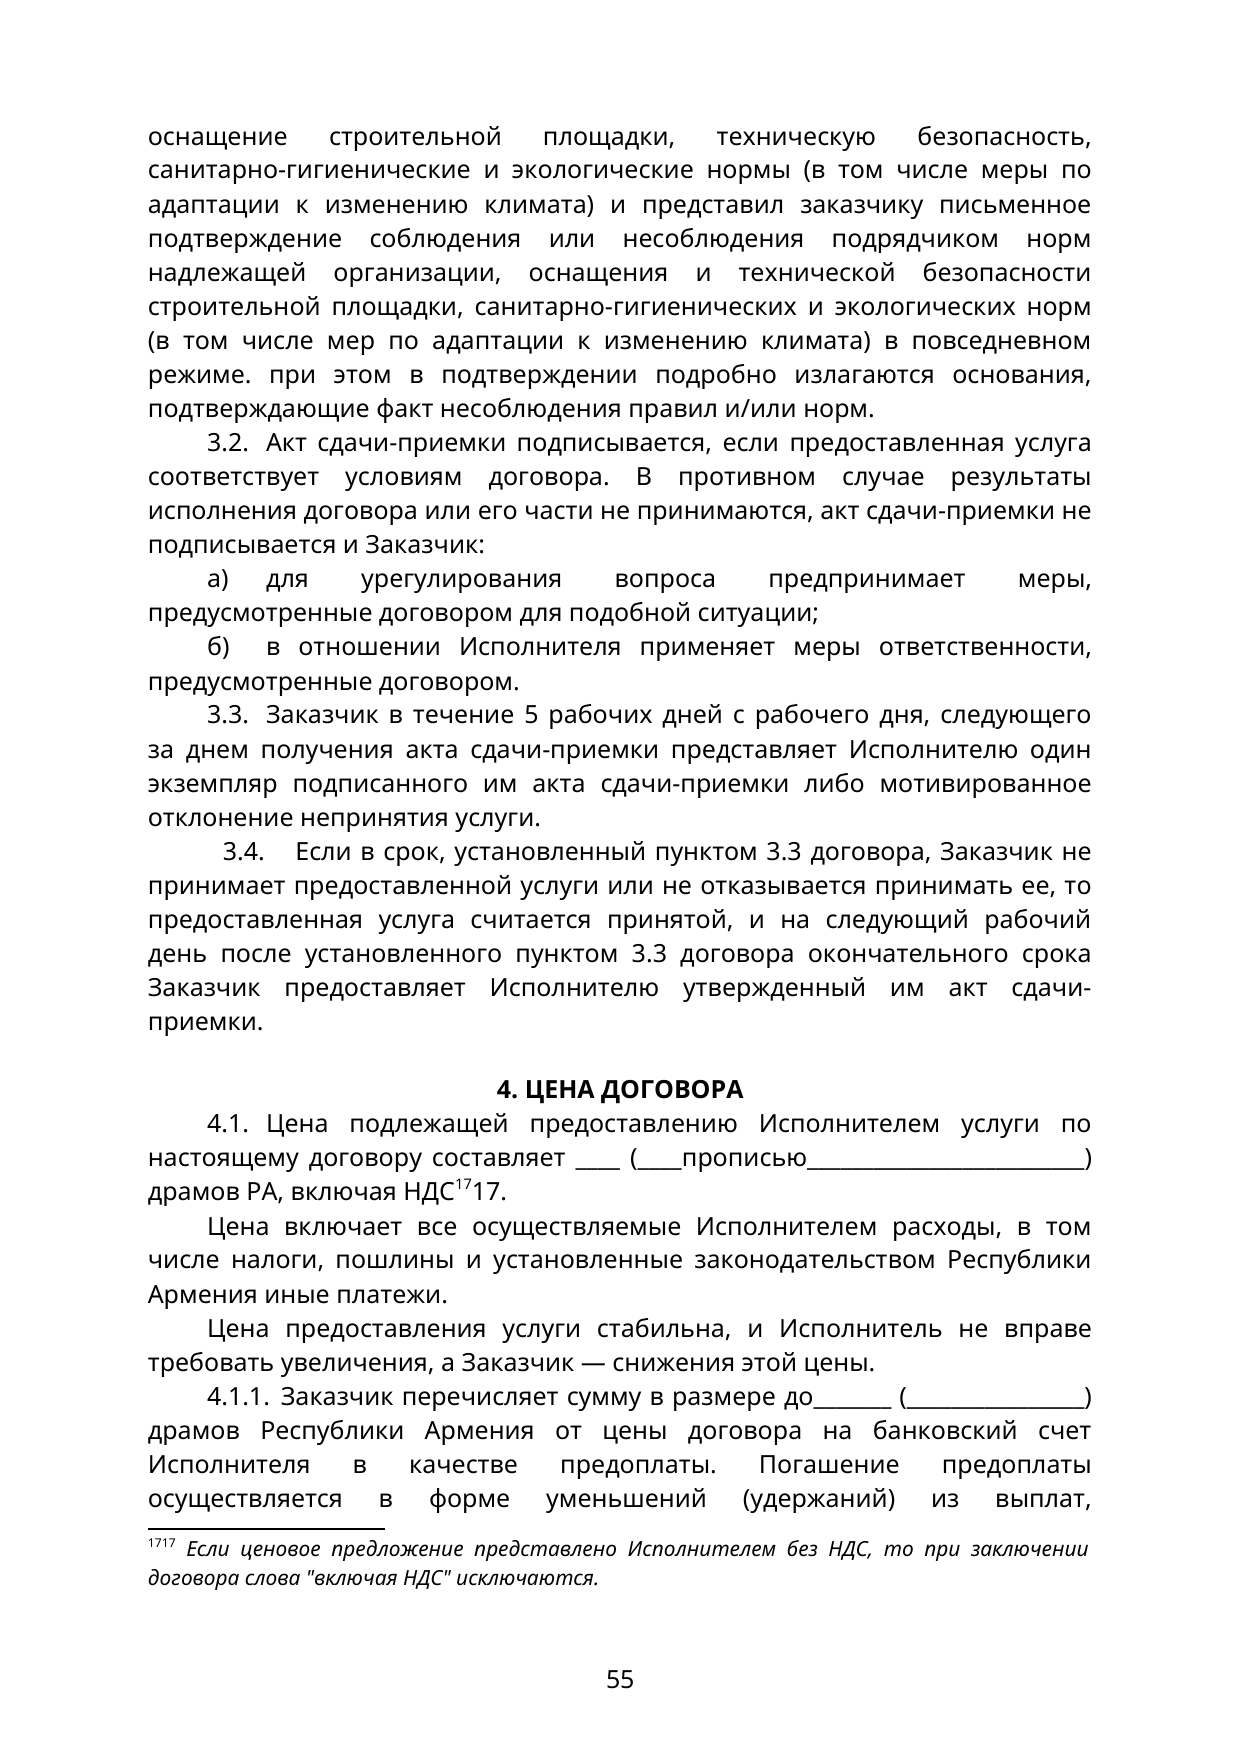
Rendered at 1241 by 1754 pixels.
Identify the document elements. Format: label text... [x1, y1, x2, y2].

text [148, 1378, 1092, 1515]
text 3.4. Если в срок, установленный пунктом 3.3 договора, Заказчик не принимает предоставленной услуги или не отказывается принимать ее, то предоставленная услуга считается принятой, и на следующий рабочий день после установленного пунктом 3.3 договора окончательного срока Заказчик предоставляет Исполнителю утвержденный им акт сдачи-приемки. [148, 833, 1092, 1038]
text б) в отношении Исполнителя применяет меры ответственности, предусмотренные договором. [148, 629, 1092, 697]
text 4.1. Цена подлежащей предоставлению Исполнителем услуги по настоящему договору составляет ____ (____прописью_________________________) драмов РА, включая НДС17. [148, 1106, 1092, 1208]
text а) для урегулирования вопроса предпринимает меры, предусмотренные договором для подобной ситуации; [148, 561, 1092, 629]
text Цена включает все осуществляемые Исполнителем расходы, в том числе налоги, пошлины и установленные законодательством Республики Армения иные платежи. [148, 1208, 1092, 1310]
text 3.3. Заказчик в течение 5 рабочих дней с рабочего дня, следующего за днем получения акта сдачи-приемки представляет Исполнителю один экземпляр подписанного им акта сдачи-приемки либо мотивированное отклонение непринятия услуги. [148, 697, 1092, 833]
text Цена предоставления услуги стабильна, и Исполнитель не вправе требовать увеличения, а Заказчик — снижения этой цены. [148, 1310, 1092, 1378]
text При этом приемка результата услуги, оказанной в рамках настоящего Договора и представленной заказчику, осуществляется, если исполнитель полностью, в ежедневном режиме обеспечил требования, установленные градостроительными нормативно-техническими и утвержденными проектно-сметными документами, в том числе надлежащую организацию, оснащение строительной площадки, техническую безопасность, санитарно-гигиенические и экологические нормы (в том числе меры по адаптации к изменению климата) и представил заказчику письменное подтверждение соблюдения или несоблюдения подрядчиком норм надлежащей организации, оснащения и технической безопасности строительной площадки, санитарно-гигиенических и экологических норм (в том числе мер по адаптации к изменению климата) в повседневном режиме. при этом в подтверждении подробно излагаются основания, подтверждающие факт несоблюдения правил и/или норм. [148, 118, 1092, 425]
text 3.2. Акт сдачи-приемки подписывается, если предоставленная услуга соответствует условиям договора. В противном случае результаты исполнения договора или его части не принимаются, акт сдачи-приемки не подписывается и Заказчик: [148, 425, 1092, 561]
text 4. ЦЕНА ДОГОВОРА [148, 1072, 1092, 1106]
